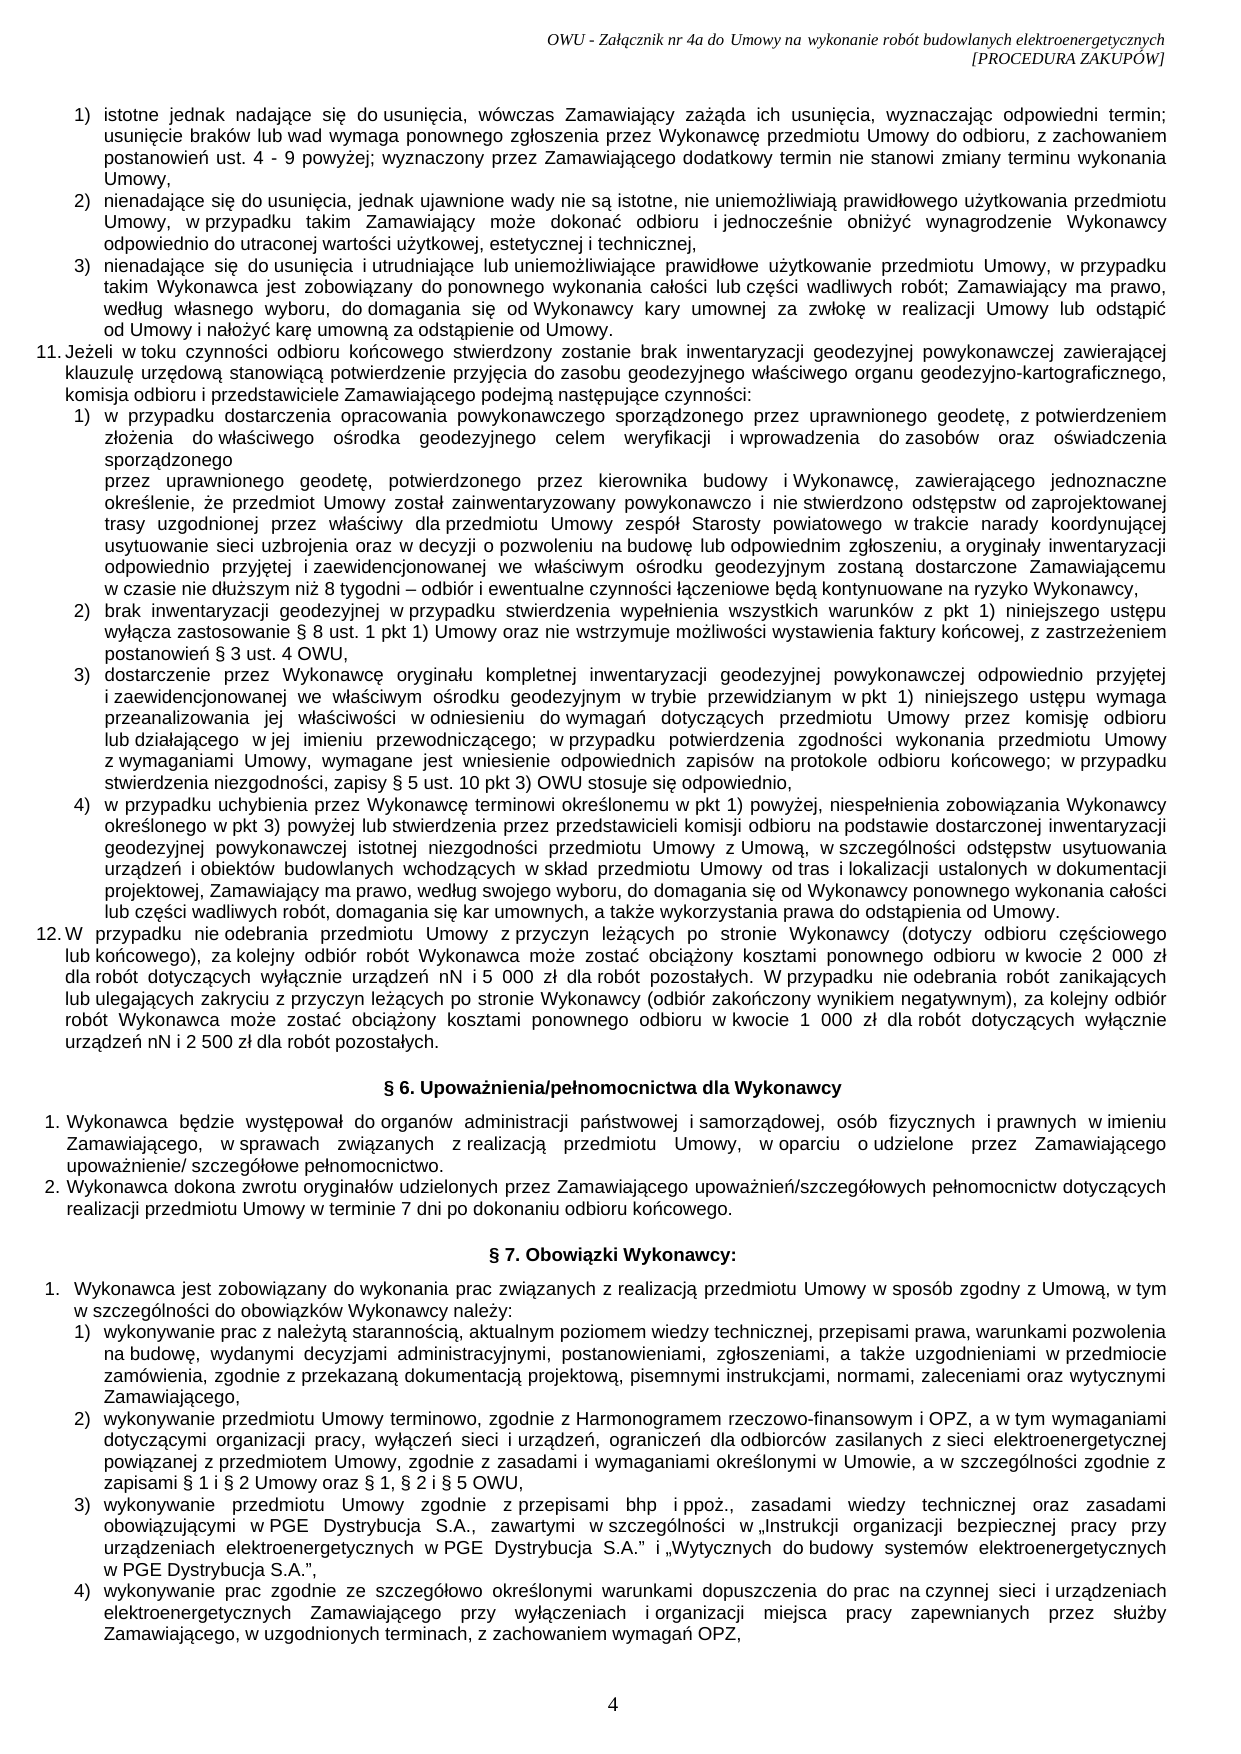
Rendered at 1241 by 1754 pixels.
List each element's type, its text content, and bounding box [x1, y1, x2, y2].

list Wykonawca jest zobowiązany do wykonania prac związanych z realizacją przedmiotu Umowy w sposób zgodny z Umową, w tym w szczególności do obowiązków Wykonawcy należy: [44, 1278, 1167, 1321]
list w przypadku uchybienia przez Wykonawcę terminowi określonemu w pkt 1) powyżej, niespełnienia zobowiązania Wykonawcy określonego w pkt 3) powyżej lub stwierdzenia przez przedstawicieli komisji odbioru na podstawie dostarczonej inwentaryzacji geodezyjnej powykonawczej istotnej niezgodności przedmiotu Umowy z Umową, w szczególności odstępstw usytuowania urządzeń i obiektów budowlanych wchodzących w skład przedmiotu Umowy od tras i lokalizacji ustalonych w dokumentacji projektowej, Zamawiający ma prawo, według swojego wyboru, do domagania się od Wykonawcy ponownego wykonania całości lub części wadliwych robót, domagania się kar umownych, a także wykorzystania prawa do odstąpienia od Umowy. [74, 793, 1167, 923]
list Jeżeli w toku czynności odbioru końcowego stwierdzony zostanie brak inwentaryzacji geodezyjnej powykonawczej zawierającej klauzulę urzędową stanowiącą potwierdzenie przyjęcia do zasobu geodezyjnego właściwego organu geodezyjno-kartograficznego, komisja odbioru i przedstawiciele Zamawiającego podejmą następujące czynności: [36, 341, 1167, 405]
list Wykonawca dokona zwrotu oryginałów udzielonych przez Zamawiającego upoważnień/szczegółowych pełnomocnictw dotyczących realizacji przedmiotu Umowy w terminie 7 dni po dokonaniu odbioru końcowego. [44, 1176, 1167, 1219]
list wykonywanie przedmiotu Umowy terminowo, zgodnie z Harmonogramem rzeczowo-finansowym i OPZ, a w tym wymaganiami dotyczącymi organizacji pracy, wyłączeń sieci i urządzeń, ograniczeń dla odbiorców zasilanych z sieci elektroenergetycznej powiązanej z przedmiotem Umowy, zgodnie z zasadami i wymaganiami określonymi w Umowie, a w szczególności zgodnie z zapisami § 1 i § 2 Umowy oraz § 1, § 2 i § 5 OWU, [74, 1407, 1167, 1494]
list brak inwentaryzacji geodezyjnej w przypadku stwierdzenia wypełnienia wszystkich warunków z pkt 1) niniejszego ustępu wyłącza zastosowanie § 8 ust. 1 pkt 1) Umowy oraz nie wstrzymuje możliwości wystawienia faktury końcowej, z zastrzeżeniem postanowień § 3 ust. 4 OWU, [74, 599, 1167, 664]
list wykonywanie prac z należytą starannością, aktualnym poziomem wiedzy technicznej, przepisami prawa, warunkami pozwolenia na budowę, wydanymi decyzjami administracyjnymi, postanowieniami, zgłoszeniami, a także uzgodnieniami w przedmiocie zamówienia, zgodnie z przekazaną dokumentacją projektową, pisemnymi instrukcjami, normami, zaleceniami oraz wytycznymi Zamawiającego, [74, 1321, 1167, 1407]
list dostarczenie przez Wykonawcę oryginału kompletnej inwentaryzacji geodezyjnej powykonawczej odpowiednio przyjętej i zaewidencjonowanej we właściwym ośrodku geodezyjnym w trybie przewidzianym w pkt 1) niniejszego ustępu wymaga przeanalizowania jej właściwości w odniesieniu do wymagań dotyczących przedmiotu Umowy przez komisję odbioru lub działającego w jej imieniu przewodniczącego; w przypadku potwierdzenia zgodności wykonania przedmiotu Umowy z wymaganiami Umowy, wymagane jest wniesienie odpowiednich zapisów na protokole odbioru końcowego; w przypadku stwierdzenia niezgodności, zapisy § 5 ust. 10 pkt 3) OWU stosuje się odpowiednio, [74, 664, 1167, 793]
list nienadające się do usunięcia, jednak ujawnione wady nie są istotne, nie uniemożliwiają prawidłowego użytkowania przedmiotu Umowy, w przypadku takim Zamawiający może dokonać odbioru i jednocześnie obniżyć wynagrodzenie Wykonawcy odpowiednio do utraconej wartości użytkowej, estetycznej i technicznej, [74, 190, 1167, 254]
text § 6. Upoważnienia/pełnomocnictwa dla Wykonawcy [59, 1077, 1167, 1099]
text § 7. Obowiązki Wykonawcy: [59, 1244, 1167, 1266]
list Wykonawca będzie występował do organów administracji państwowej i samorządowej, osób fizycznych i prawnych w imieniu Zamawiającego, w sprawach związanych z realizacją przedmiotu Umowy, w oparciu o udzielone przez Zamawiającego upoważnienie/ szczegółowe pełnomocnictwo. [44, 1111, 1167, 1176]
list nienadające się do usunięcia i utrudniające lub uniemożliwiające prawidłowe użytkowanie przedmiotu Umowy, w przypadku takim Wykonawca jest zobowiązany do ponownego wykonania całości lub części wadliwych robót; Zamawiający ma prawo, według własnego wyboru, do domagania się od Wykonawcy kary umownej za zwłokę w realizacji Umowy lub odstąpić od Umowy i nałożyć karę umowną za odstąpienie od Umowy. [74, 254, 1167, 341]
list istotne jednak nadające się do usunięcia, wówczas Zamawiający zażąda ich usunięcia, wyznaczając odpowiedni termin; usunięcie braków lub wad wymaga ponownego zgłoszenia przez Wykonawcę przedmiotu Umowy do odbioru, z zachowaniem postanowień ust. 4 - 9 powyżej; wyznaczony przez Zamawiającego dodatkowy termin nie stanowi zmiany terminu wykonania Umowy, [74, 103, 1167, 190]
list w przypadku dostarczenia opracowania powykonawczego sporządzonego przez uprawnionego geodetę, z potwierdzeniem złożenia do właściwego ośrodka geodezyjnego celem weryfikacji i wprowadzenia do zasobów oraz oświadczenia sporządzonego przez uprawnionego geodetę, potwierdzonego przez kierownika budowy i Wykonawcę, zawierającego jednoznaczne określenie, że przedmiot Umowy został zainwentaryzowany powykonawczo i nie stwierdzono odstępstw od zaprojektowanej trasy uzgodnionej przez właściwy dla przedmiotu Umowy zespół Starosty powiatowego w trakcie narady koordynującej usytuowanie sieci uzbrojenia oraz w decyzji o pozwoleniu na budowę lub odpowiednim zgłoszeniu, a oryginały inwentaryzacji odpowiednio przyjętej i zaewidencjonowanej we właściwym ośrodku geodezyjnym zostaną dostarczone Zamawiającemu w czasie nie dłuższym niż 8 tygodni – odbiór i ewentualne czynności łączeniowe będą kontynuowane na ryzyko Wykonawcy, [74, 405, 1167, 599]
list W przypadku nie odebrania przedmiotu Umowy z przyczyn leżących po stronie Wykonawcy (dotyczy odbioru częściowego lub końcowego), za kolejny odbiór robót Wykonawca może zostać obciążony kosztami ponownego odbioru w kwocie 2 000 zł dla robót dotyczących wyłącznie urządzeń nN i 5 000 zł dla robót pozostałych. W przypadku nie odebrania robót zanikających lub ulegających zakryciu z przyczyn leżących po stronie Wykonawcy (odbiór zakończony wynikiem negatywnym), za kolejny odbiór robót Wykonawca może zostać obciążony kosztami ponownego odbioru w kwocie 1 000 zł dla robót dotyczących wyłącznie urządzeń nN i 2 500 zł dla robót pozostałych. [36, 923, 1167, 1052]
list wykonywanie prac zgodnie ze szczegółowo określonymi warunkami dopuszczenia do prac na czynnej sieci i urządzeniach elektroenergetycznych Zamawiającego przy wyłączeniach i organizacji miejsca pracy zapewnianych przez służby Zamawiającego, w uzgodnionych terminach, z zachowaniem wymagań OPZ, [74, 1580, 1167, 1645]
list wykonywanie przedmiotu Umowy zgodnie z przepisami bhp i ppoż., zasadami wiedzy technicznej oraz zasadami obowiązującymi w PGE Dystrybucja S.A., zawartymi w szczególności w „Instrukcji organizacji bezpiecznej pracy przy urządzeniach elektroenergetycznych w PGE Dystrybucja S.A.” i „Wytycznych do budowy systemów elektroenergetycznych w PGE Dystrybucja S.A.”, [74, 1494, 1167, 1580]
